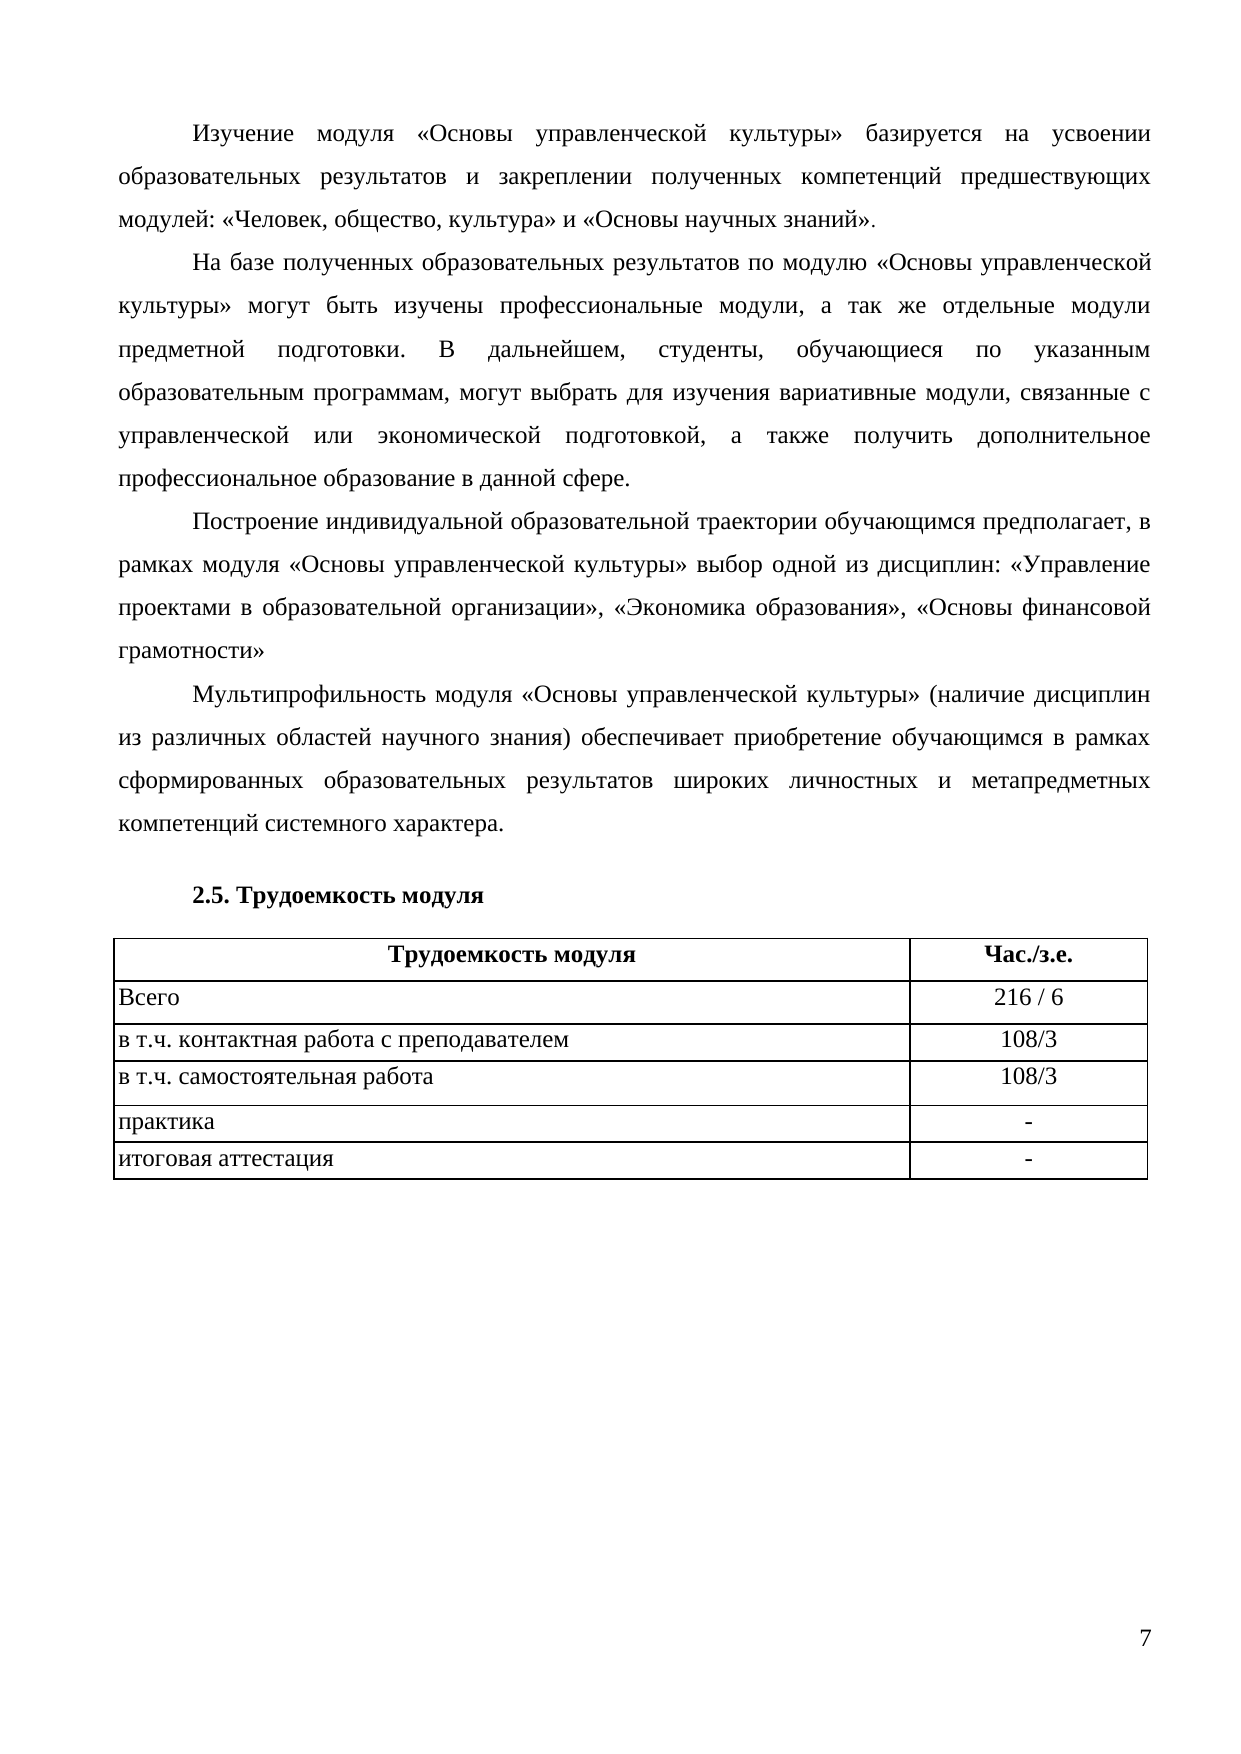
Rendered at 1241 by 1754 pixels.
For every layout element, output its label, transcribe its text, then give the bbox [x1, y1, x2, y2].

text 2.5. Трудоемкость модуля [118, 880, 1138, 909]
table_cell - [911, 1106, 1147, 1141]
table_header Час./з.е. [911, 939, 1147, 980]
table_cell 216 / 6 [911, 982, 1147, 1023]
table_cell итоговая аттестация [115, 1143, 909, 1178]
text На базе полученных образовательных результатов по модулю «Основы управленческой культуры» могут быть изучены профессиональные модули, а так же отдельные модули предметной подготовки. В дальнейшем, студенты, обучающиеся по указанным образовательным программам, могут выбрать для изучения вариативные модули, связанные с управленческой или экономической подготовкой, а также получить дополнительное профессиональное образование в данной сфере. [118, 247, 1152, 492]
table_cell Всего [115, 982, 909, 1023]
text Мультипрофильность модуля «Основы управленческой культуры» (наличие дисциплин из различных областей научного знания) обеспечивает приобретение обучающимся в рамках сформированных образовательных результатов широких личностных и метапредметных компетенций системного характера. [118, 679, 1152, 837]
text Построение индивидуальной образовательной траектории обучающимся предполагает, в рамках модуля «Основы управленческой культуры» выбор одной из дисциплин: «Управление проектами в образовательной организации», «Экономика образования», «Основы финансовой грамотности» [118, 506, 1152, 664]
text Изучение модуля «Основы управленческой культуры» базируется на усвоении образовательных результатов и закреплении полученных компетенций предшествующих модулей: «Человек, общество, культура» и «Основы научных знаний». [118, 118, 1152, 233]
table_cell в т.ч. самостоятельная работа [115, 1062, 909, 1104]
table_cell практика [115, 1106, 909, 1141]
table_cell 108/3 [911, 1062, 1147, 1104]
table_cell в т.ч. контактная работа с преподавателем [115, 1025, 909, 1060]
table_header Трудоемкость модуля [115, 939, 909, 980]
table_cell - [911, 1143, 1147, 1178]
table_cell 108/3 [911, 1025, 1147, 1060]
